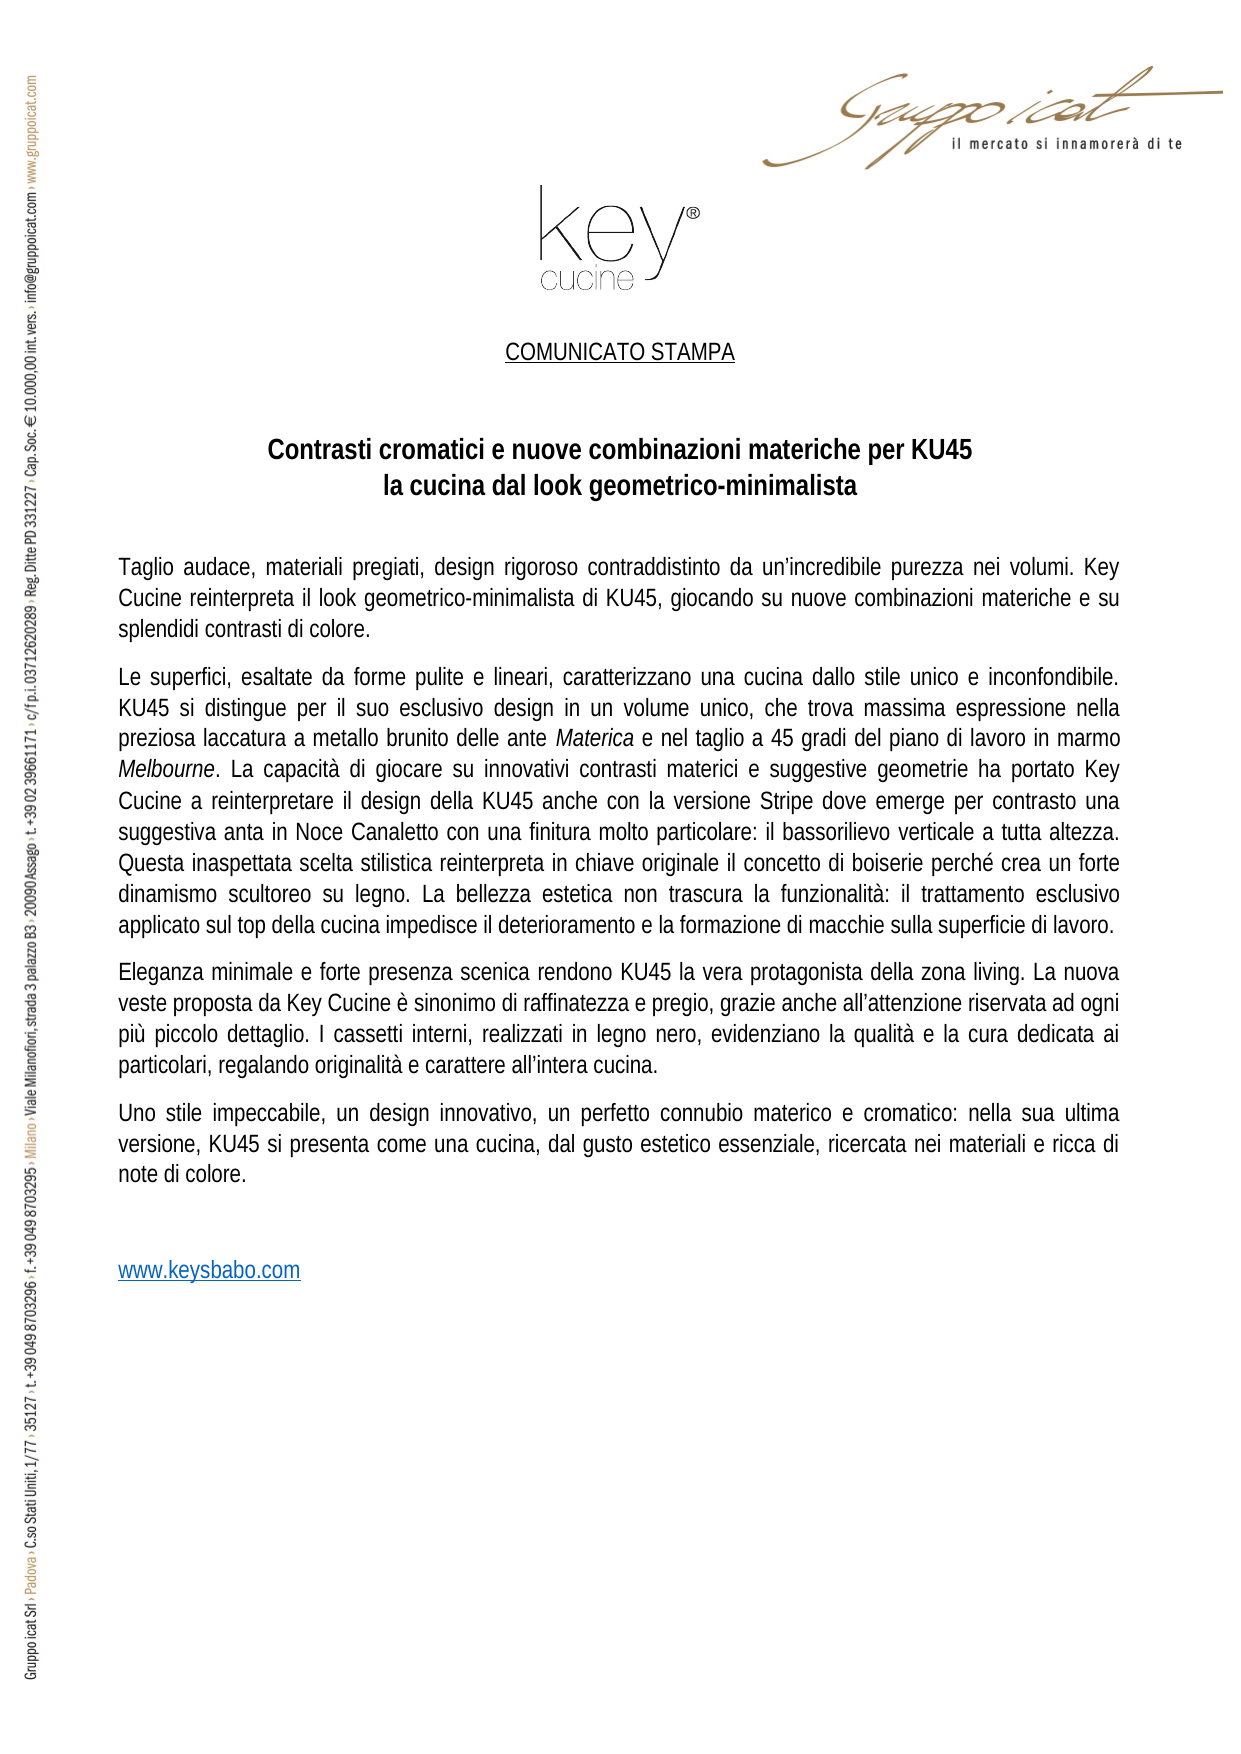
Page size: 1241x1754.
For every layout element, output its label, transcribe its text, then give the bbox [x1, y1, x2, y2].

text Le superfici, esaltate da forme pulite e lineari, caratterizzano una cucina dallo stile unico e inconfondibile. KU45 si distingue per il suo esclusivo design in un volume unico, che trova massima espressione nella preziosa laccatura a metallo brunito delle ante Materica e nel taglio a 45 gradi del piano di lavoro in marmo Melbourne. La capacità di giocare su innovativi contrasti materici e suggestive geometrie ha portato Key Cucine a reinterpretare il design della KU45 anche con la versione Stripe dove emerge per contrasto una suggestiva anta in Noce Canaletto con una finitura molto particolare: il bassorilievo verticale a tutta altezza. Questa inaspettata scelta stilistica reinterpreta in chiave originale il concetto di boiserie perché crea un forte dinamismo scultoreo su legno. La bellezza estetica non trascura la funzionalità: il trattamento esclusivo applicato sul top della cucina impedisce il deterioramento e la formazione di macchie sulla superficie di lavoro. [118, 662, 1122, 938]
text COMUNICATO STAMPA [118, 337, 1122, 366]
text Taglio audace, materiali pregiati, design rigoroso contraddistinto da un’incredibile purezza nei volumi. Key Cucine reinterpreta il look geometrico-minimalista di KU45, giocando su nuove combinazioni materiche e su splendidi contrasti di colore. [118, 552, 1122, 643]
text la cucina dal look geometrico-minimalista [118, 468, 1122, 502]
text Contrasti cromatici e nuove combinazioni materiche per KU45 [118, 432, 1122, 466]
picture [0, 0, 1223, 1754]
text Eleganza minimale e forte presenza scenica rendono KU45 la vera protagonista della zona living. La nuova veste proposta da Key Cucine è sinonimo di raffinatezza e pregio, grazie anche all’attenzione riservata ad ogni più piccolo dettaglio. I cassetti interni, realizzati in legno nero, evidenziano la qualità e la cura dedicata ai particolari, regalando originalità e carattere all’intera cucina. [118, 957, 1122, 1079]
text www.keysbabo.com [118, 1255, 1122, 1283]
text Uno stile impeccabile, un design innovativo, un perfetto connubio materico e cromatico: nella sua ultima versione, KU45 si presenta come una cucina, dal gusto estetico essenziale, ricercata nei materiali e ricca di note di colore. [118, 1098, 1122, 1188]
